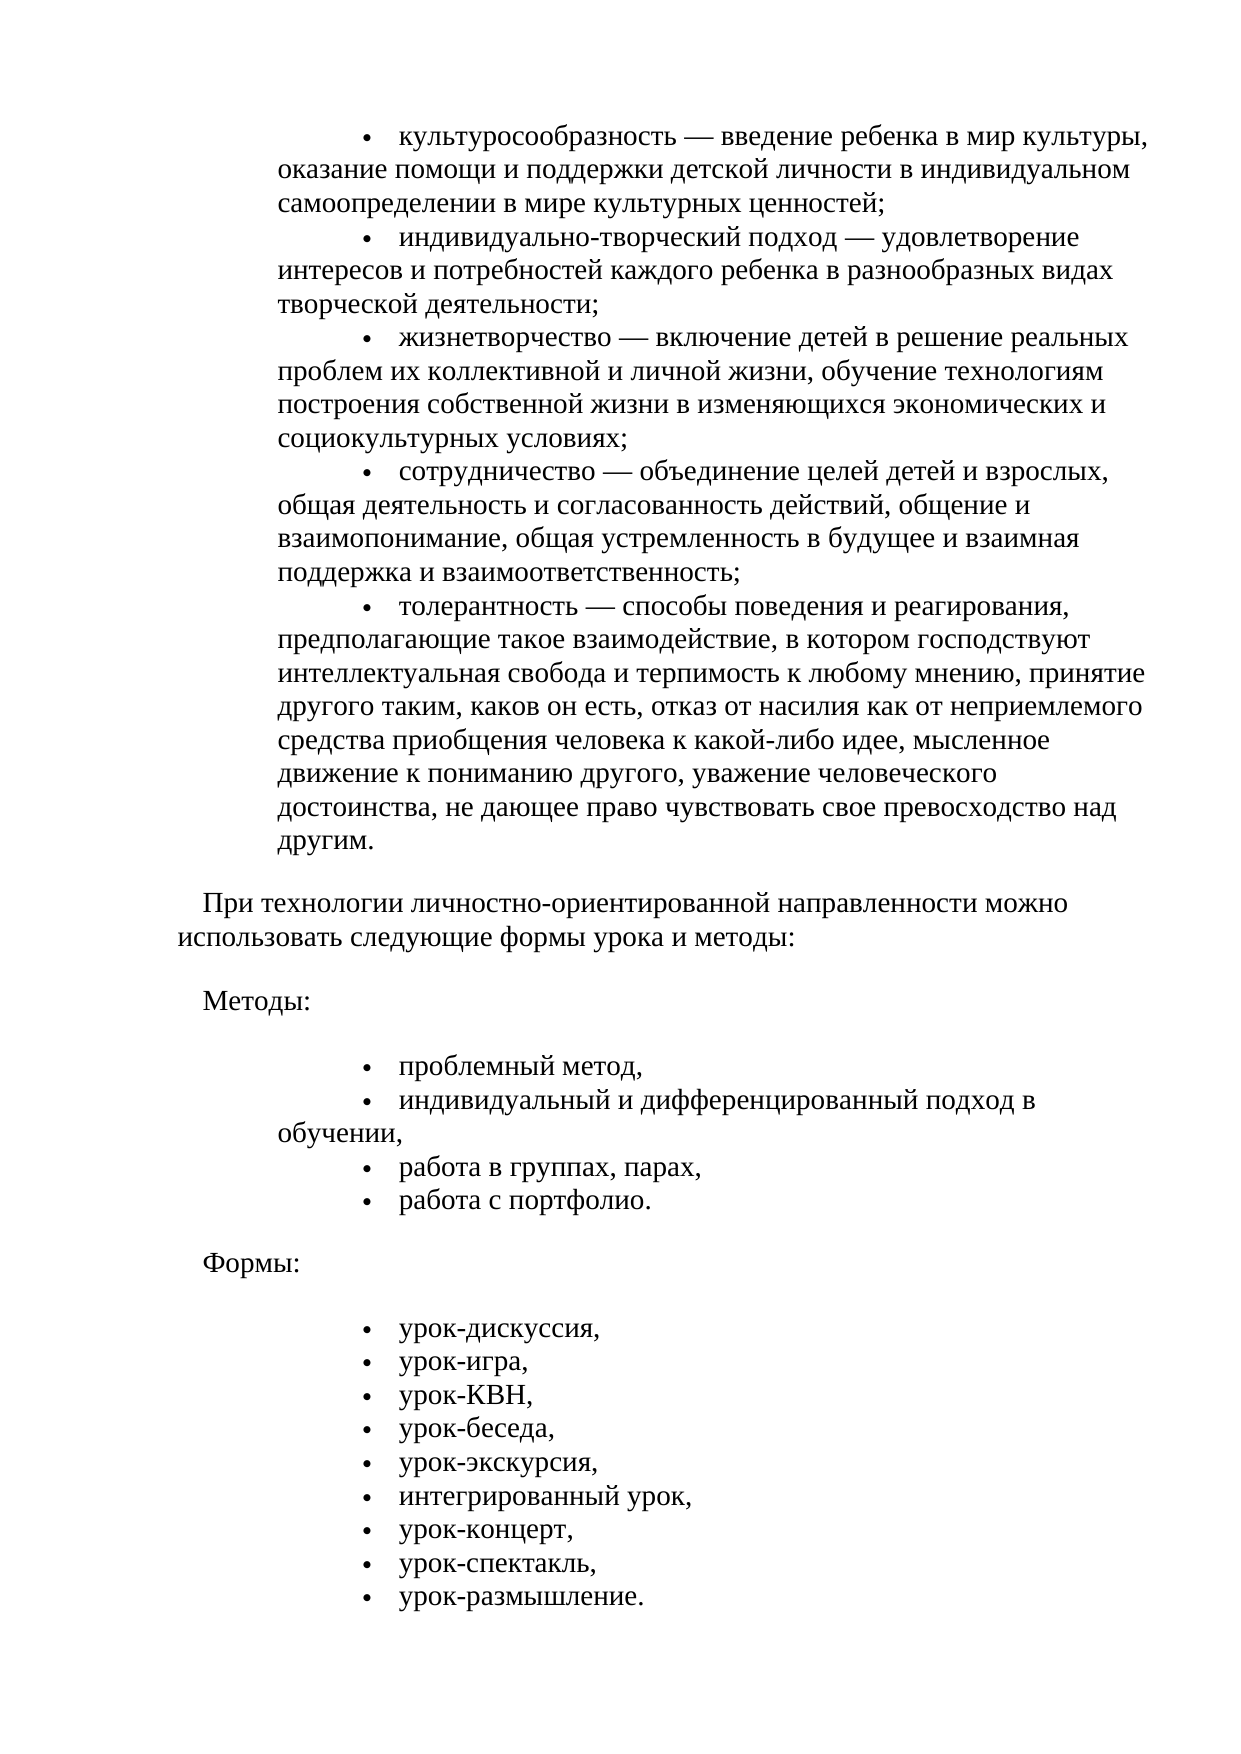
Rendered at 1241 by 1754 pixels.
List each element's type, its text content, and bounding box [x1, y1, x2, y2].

list урок-концерт, [277, 1511, 1152, 1545]
list толерантность — способы поведения и реагирования, предполагающие такое взаимодействие, в котором господствуют интеллектуальная свобода и терпимость к любому мнению, принятие другого таким, каков он есть, отказ от насилия как от неприемлемого средства приобщения человека к какой-либо идее, мысленное движение к пониманию другого, уважение человеческого достоинства, не дающее право чувствовать свое превосходство над другим. [277, 588, 1152, 856]
list урок-спектакль, [277, 1545, 1152, 1578]
text При технологии личностно-ориентированной направленности можно использовать следующие формы урока и методы: [177, 885, 1152, 952]
list жизнетворчество — включение детей в решение реальных проблем их коллективной и личной жизни, обучение технологиям построения собственной жизни в изменяющихся экономических и социокультурных условиях; [277, 319, 1152, 453]
list интегрированный урок, [277, 1478, 1152, 1511]
list работа в группах, парах, [277, 1149, 1152, 1182]
list индивидуальный и дифференцированный подход в обучении, [277, 1082, 1152, 1149]
list урок-экскурсия, [277, 1444, 1152, 1478]
list работа с портфолио. [277, 1182, 1152, 1216]
list урок-беседа, [277, 1411, 1152, 1444]
text Формы: [177, 1245, 1152, 1279]
list сотрудничество — объединение целей детей и взрослых, общая деятельность и согласованность действий, общение и взаимопонимание, общая устремленность в будущее и взаимная поддержка и взаимоответственность; [277, 453, 1152, 588]
list урок-размышление. [277, 1578, 1152, 1612]
list проблемный метод, [277, 1048, 1152, 1082]
text Методы: [177, 983, 1152, 1017]
list урок-КВН, [277, 1377, 1152, 1411]
list урок-игра, [277, 1343, 1152, 1377]
list урок-дискуссия, [277, 1310, 1152, 1343]
list культуросообразность — введение ребенка в мир культуры, оказание помощи и поддержки детской личности в индивидуальном самоопределении в мире культурных ценностей; [277, 118, 1152, 219]
list индивидуально-творческий подход — удовлетворение интересов и потребностей каждого ребенка в разнообразных видах творческой деятельности; [277, 219, 1152, 319]
